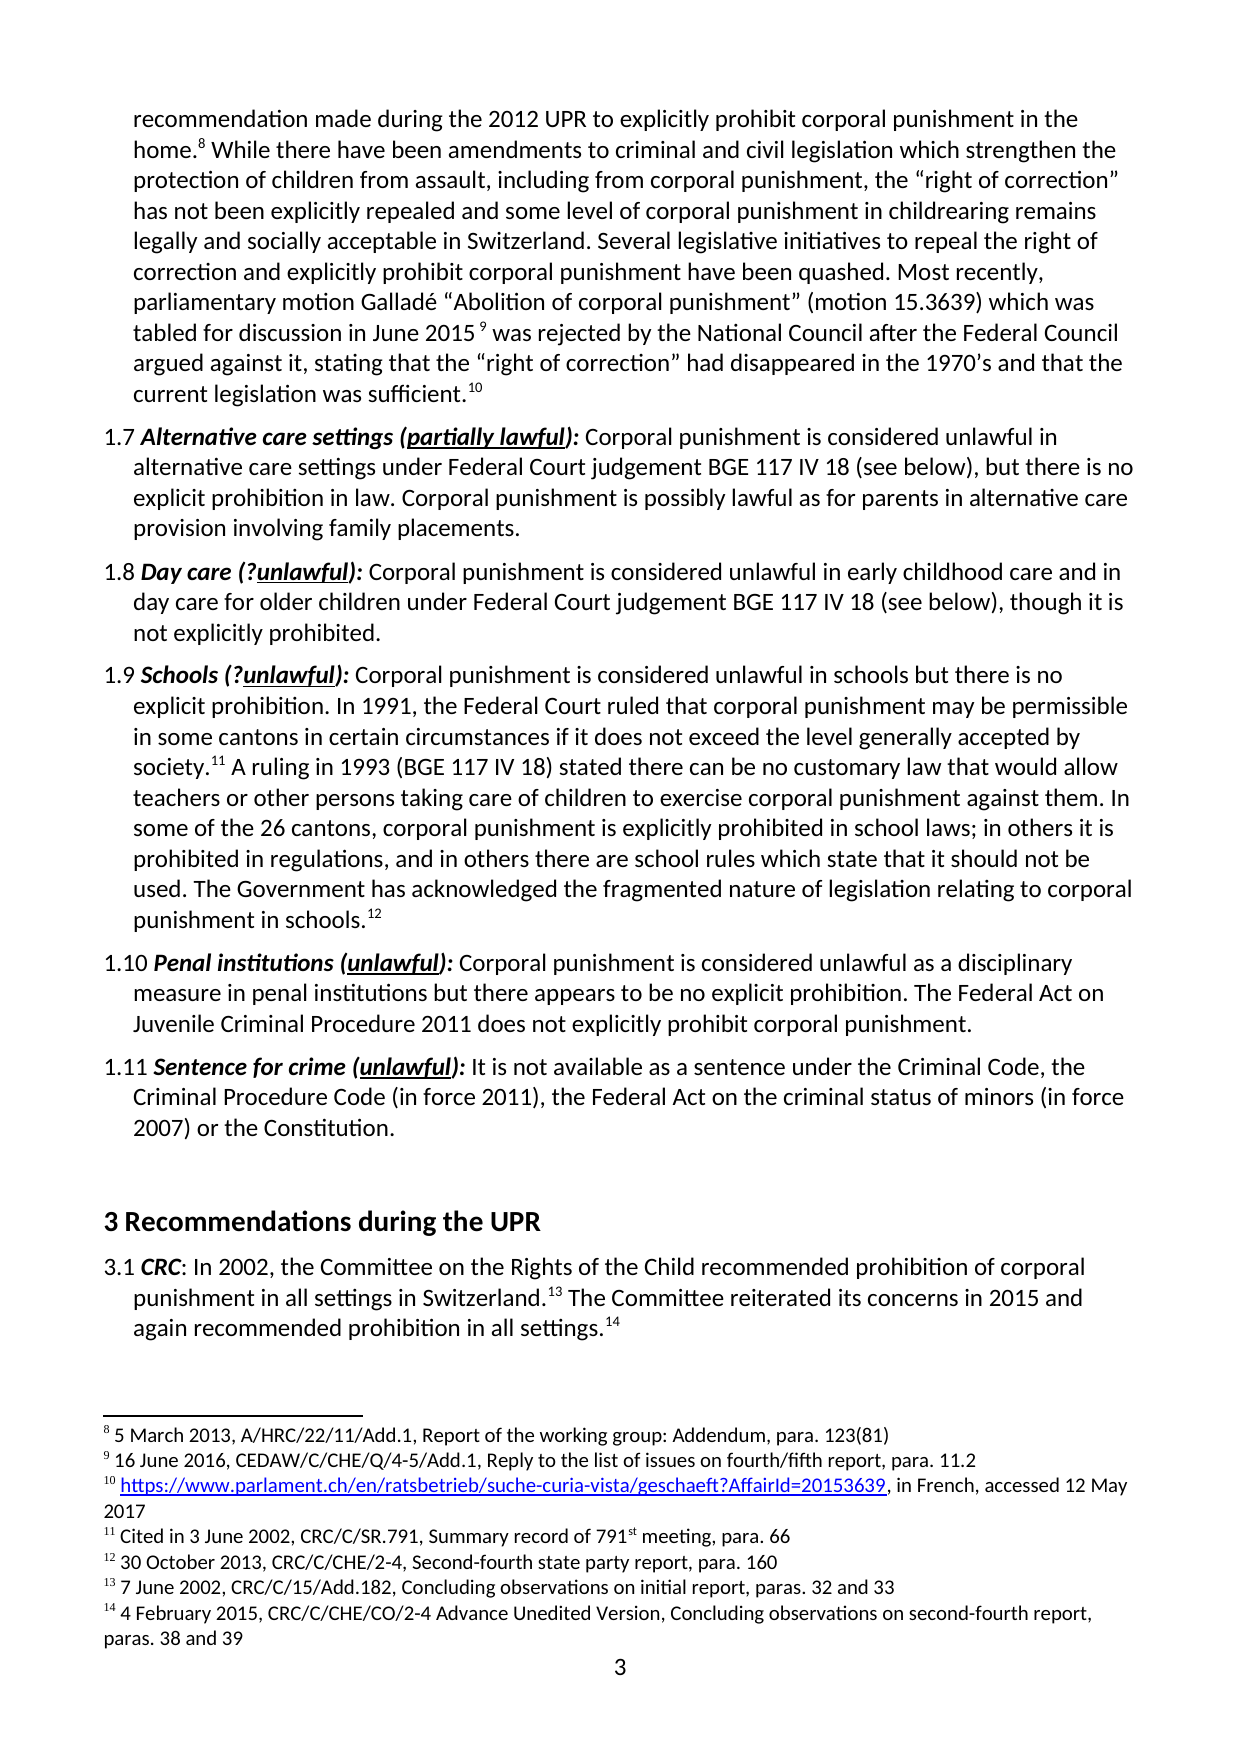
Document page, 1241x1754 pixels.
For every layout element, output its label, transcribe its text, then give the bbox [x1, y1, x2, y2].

text 3 Recommendations during the UPR [103, 1203, 1137, 1239]
text 1.7 Alternative care settings (partially lawful): Corporal punishment is considered unlawful in alternative care settings under Federal Court judgement BGE 117 IV 18 (see below), but there is no explicit prohibition in law. Corporal punishment is possibly lawful as for parents in alternative care provision involving family placements. [103, 421, 1137, 543]
text 1.11 Sentence for crime (unlawful): It is not available as a sentence under the Criminal Code, the Criminal Procedure Code (in force 2011), the Federal Act on the criminal status of minors (in force 2007) or the Constitution. [103, 1051, 1137, 1142]
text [103, 103, 1137, 408]
text 1.9 Schools (?unlawful): Corporal punishment is considered unlawful in schools but there is no explicit prohibition. In 1991, the Federal Court ruled that corporal punishment may be permissible in some cantons in certain circumstances if it does not exceed the level generally accepted by society. A ruling in 1993 (BGE 117 IV 18) stated there can be no customary law that would allow teachers or other persons taking care of children to exercise corporal punishment against them. In some of the 26 cantons, corporal punishment is explicitly prohibited in school laws; in others it is prohibited in regulations, and in others there are school rules which state that it should not be used. The Government has acknowledged the fragmented nature of legislation relating to corporal punishment in schools. [103, 660, 1137, 934]
text 3.1 CRC: In 2002, the Committee on the Rights of the Child recommended prohibition of corporal punishment in all settings in Switzerland. The Committee reiterated its concerns in 2015 and again recommended prohibition in all settings. [103, 1251, 1137, 1343]
text 1.10 Penal institutions (unlawful): Corporal punishment is considered unlawful as a disciplinary measure in penal institutions but there appears to be no explicit prohibition. The Federal Act on Juvenile Criminal Procedure 2011 does not explicitly prohibit corporal punishment. [103, 947, 1137, 1038]
text 1.8 Day care (?unlawful): Corporal punishment is considered unlawful in early childhood care and in day care for older children under Federal Court judgement BGE 117 IV 18 (see below), though it is not explicitly prohibited. [103, 556, 1137, 647]
